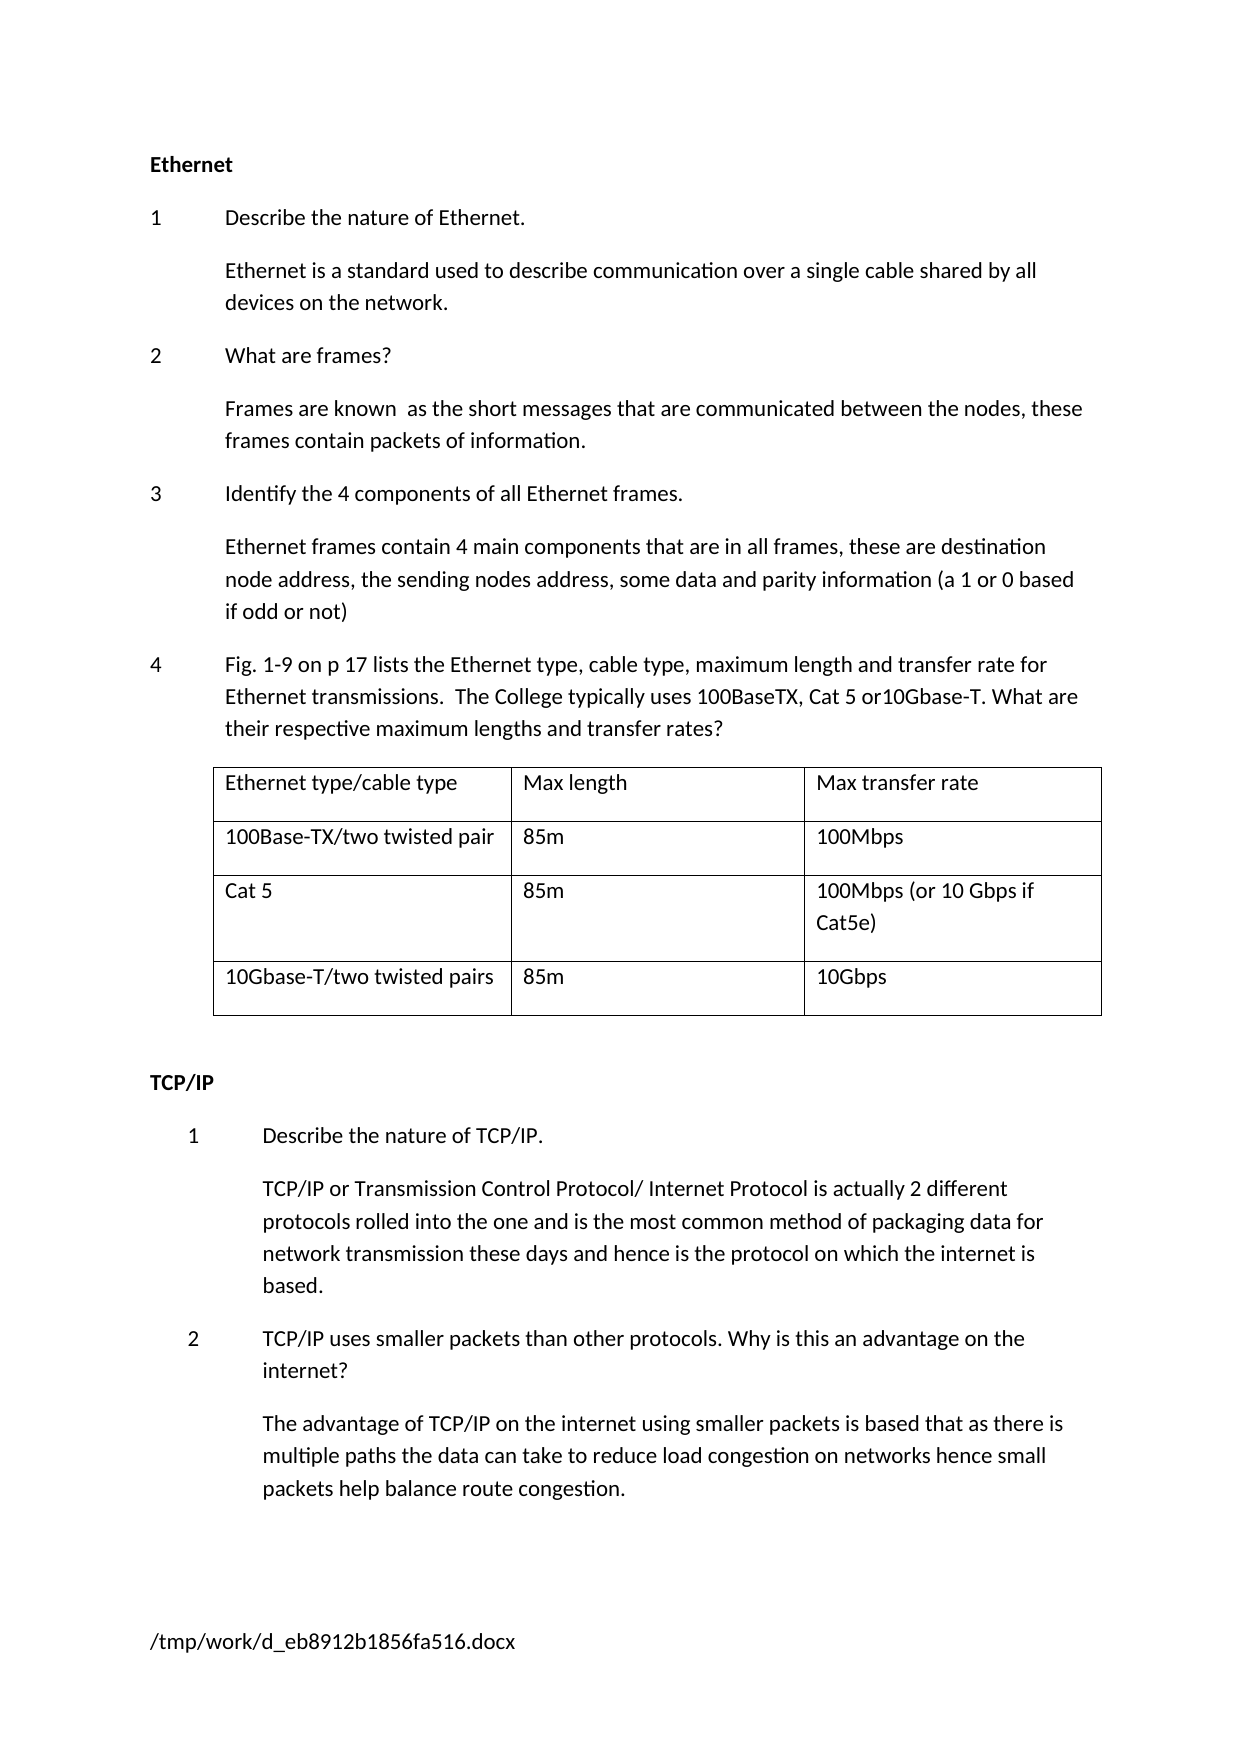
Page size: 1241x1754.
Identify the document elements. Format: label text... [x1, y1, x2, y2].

text TCP/IP [150, 1068, 1090, 1097]
list Identify the 4 components of all Ethernet frames. [150, 479, 1090, 507]
text TCP/IP or Transmission Control Protocol/ Internet Protocol is actually 2 different protocols rolled into the one and is the most common method of packaging data for network transmission these days and hence is the protocol on which the internet is based. [262, 1174, 1090, 1299]
text Frames are known as the short messages that are communicated between the nodes, these frames contain packets of information. [225, 394, 1090, 454]
text Ethernet [150, 150, 1090, 178]
table_header Ethernet type/cable type [214, 768, 511, 821]
table_cell 10Gbase-T/two twisted pairs [214, 962, 511, 1014]
table_cell 85m [512, 962, 804, 1014]
list TCP/IP uses smaller packets than other protocols. Why is this an advantage on the internet? [187, 1324, 1090, 1384]
text Ethernet is a standard used to describe communication over a single cable shared by all devices on the network. [225, 256, 1090, 316]
text Ethernet frames contain 4 main components that are in all frames, these are destination node address, the sending nodes address, some data and parity information (a 1 or 0 based if odd or not) [225, 532, 1090, 625]
list Describe the nature of TCP/IP. [187, 1122, 1090, 1149]
list What are frames? [150, 341, 1090, 369]
list Describe the nature of Ethernet. [150, 203, 1090, 231]
table_cell 100Mbps (or 10 Gbps if Cat5e) [805, 876, 1101, 961]
table_header Max transfer rate [805, 768, 1101, 821]
list Fig. 1-9 on p 17 lists the Ethernet type, cable type, maximum length and transfer rate for Ethernet transmissions. The College typically uses 100BaseTX, Cat 5 or10Gbase-T. What are their respective maximum lengths and transfer rates? [150, 650, 1090, 742]
table_cell Cat 5 [214, 876, 511, 961]
table_cell 100Mbps [805, 822, 1101, 875]
table_cell 10Gbps [805, 962, 1101, 1014]
table_cell 85m [512, 822, 804, 875]
table_header Max length [512, 768, 804, 821]
text The advantage of TCP/IP on the internet using smaller packets is based that as there is multiple paths the data can take to reduce load congestion on networks hence small packets help balance route congestion. [262, 1409, 1090, 1502]
table_cell 85m [512, 876, 804, 961]
table_cell 100Base-TX/two twisted pair [214, 822, 511, 875]
